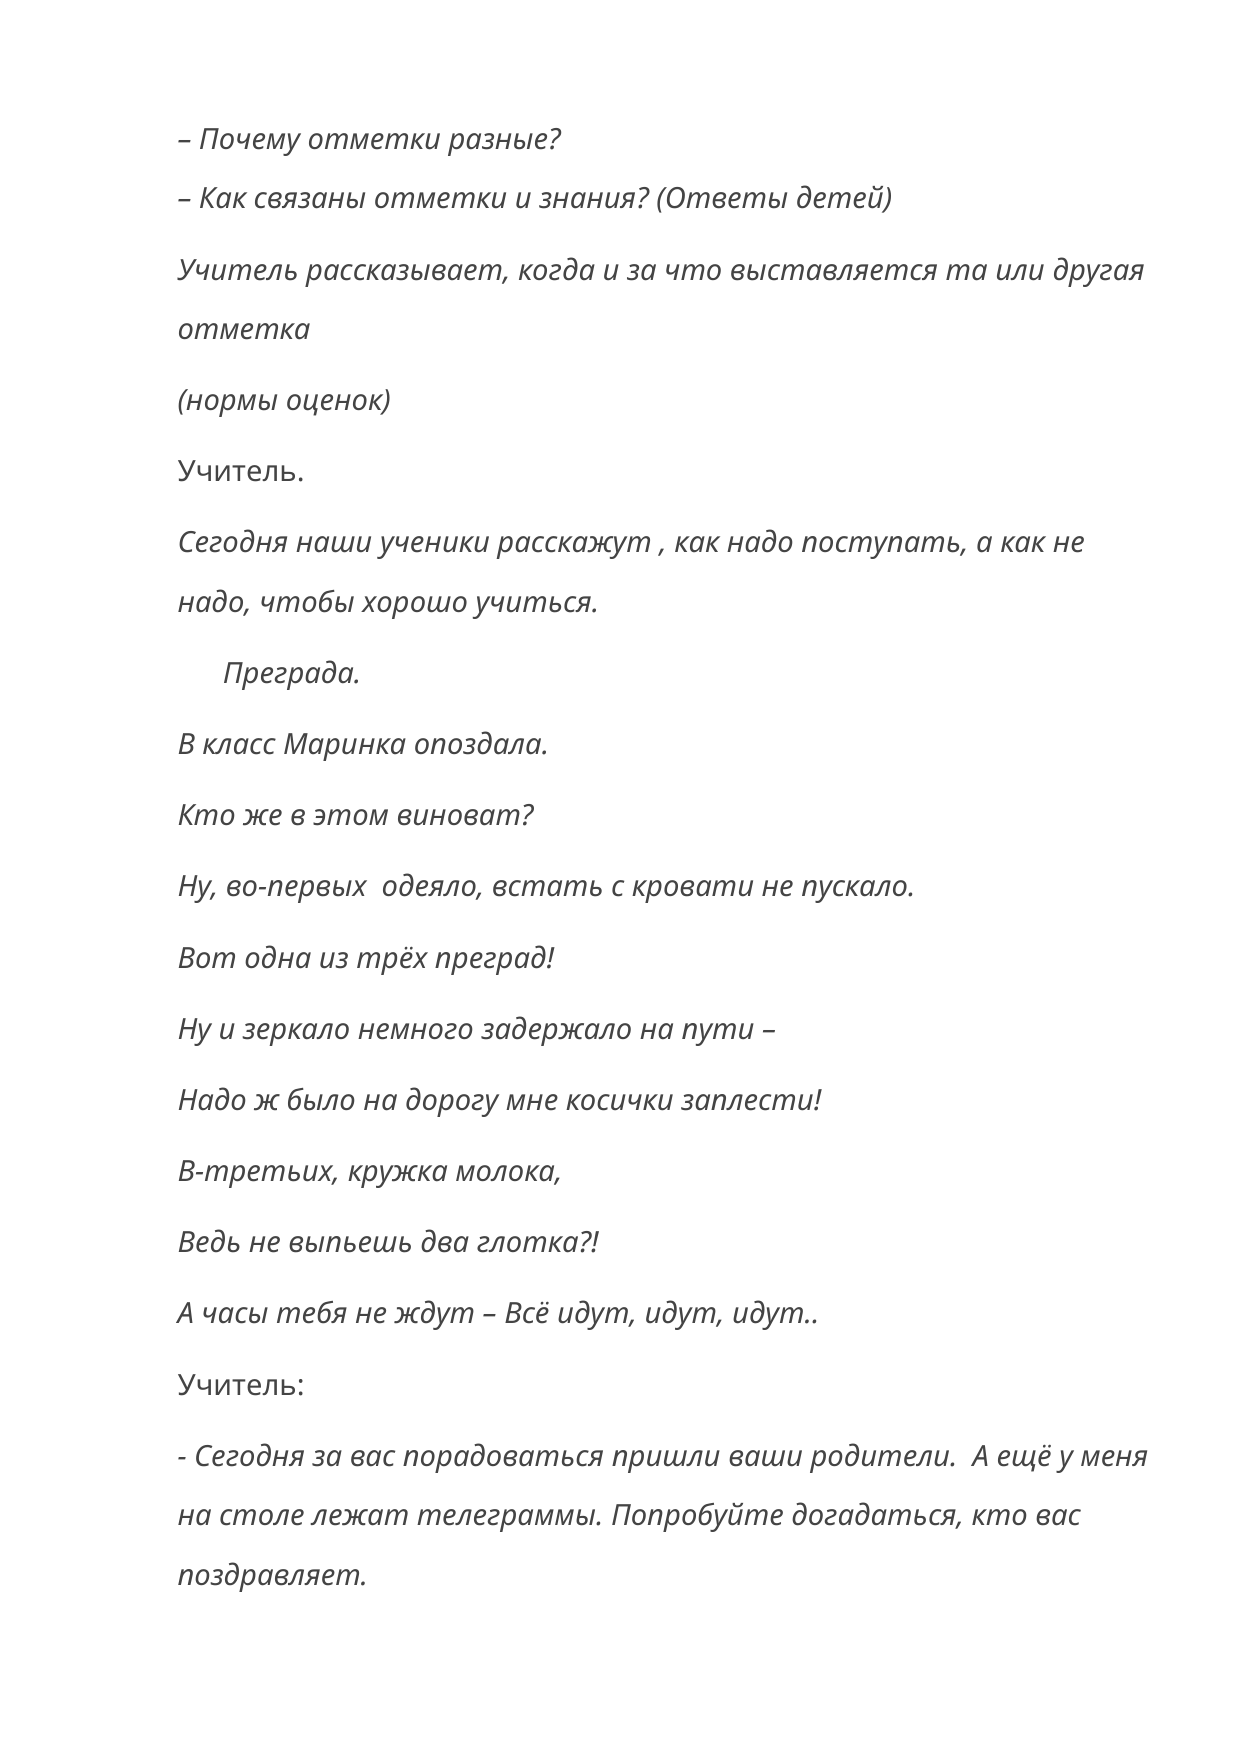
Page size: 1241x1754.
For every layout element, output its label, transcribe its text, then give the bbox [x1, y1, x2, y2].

text Сегодня наши ученики расскажут , как надо поступать, а как не надо, чтобы хорошо учиться. [177, 522, 1152, 621]
text Ну, во-первых одеяло, встать с кровати не пускало. [177, 866, 1152, 905]
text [177, 118, 1152, 217]
text Ведь не выпьешь два глотка?! [177, 1221, 1152, 1261]
text - Сегодня за вас порадоваться пришли ваши родители. А ещё у меня на столе лежат телеграммы. Попробуйте догадаться, кто вас поздравляет. [177, 1435, 1152, 1593]
text Преграда. [177, 652, 1152, 692]
text Вот одна из трёх преград! [177, 937, 1152, 977]
text Учитель: [177, 1364, 1152, 1403]
text Ну и зеркало немного задержало на пути – [177, 1008, 1152, 1048]
text Кто же в этом виноват? [177, 794, 1152, 834]
text (нормы оценок) [177, 379, 1152, 419]
text Надо ж было на дорогу мне косички заплести! [177, 1079, 1152, 1119]
text В-третьих, кружка молока, [177, 1150, 1152, 1190]
text А часы тебя не ждут – Всё идут, идут, идут.. [177, 1293, 1152, 1332]
text В класс Маринка опоздала. [177, 723, 1152, 763]
text Учитель. [177, 451, 1152, 490]
text Учитель рассказывает, когда и за что выставляется та или другая отметка [177, 249, 1152, 348]
